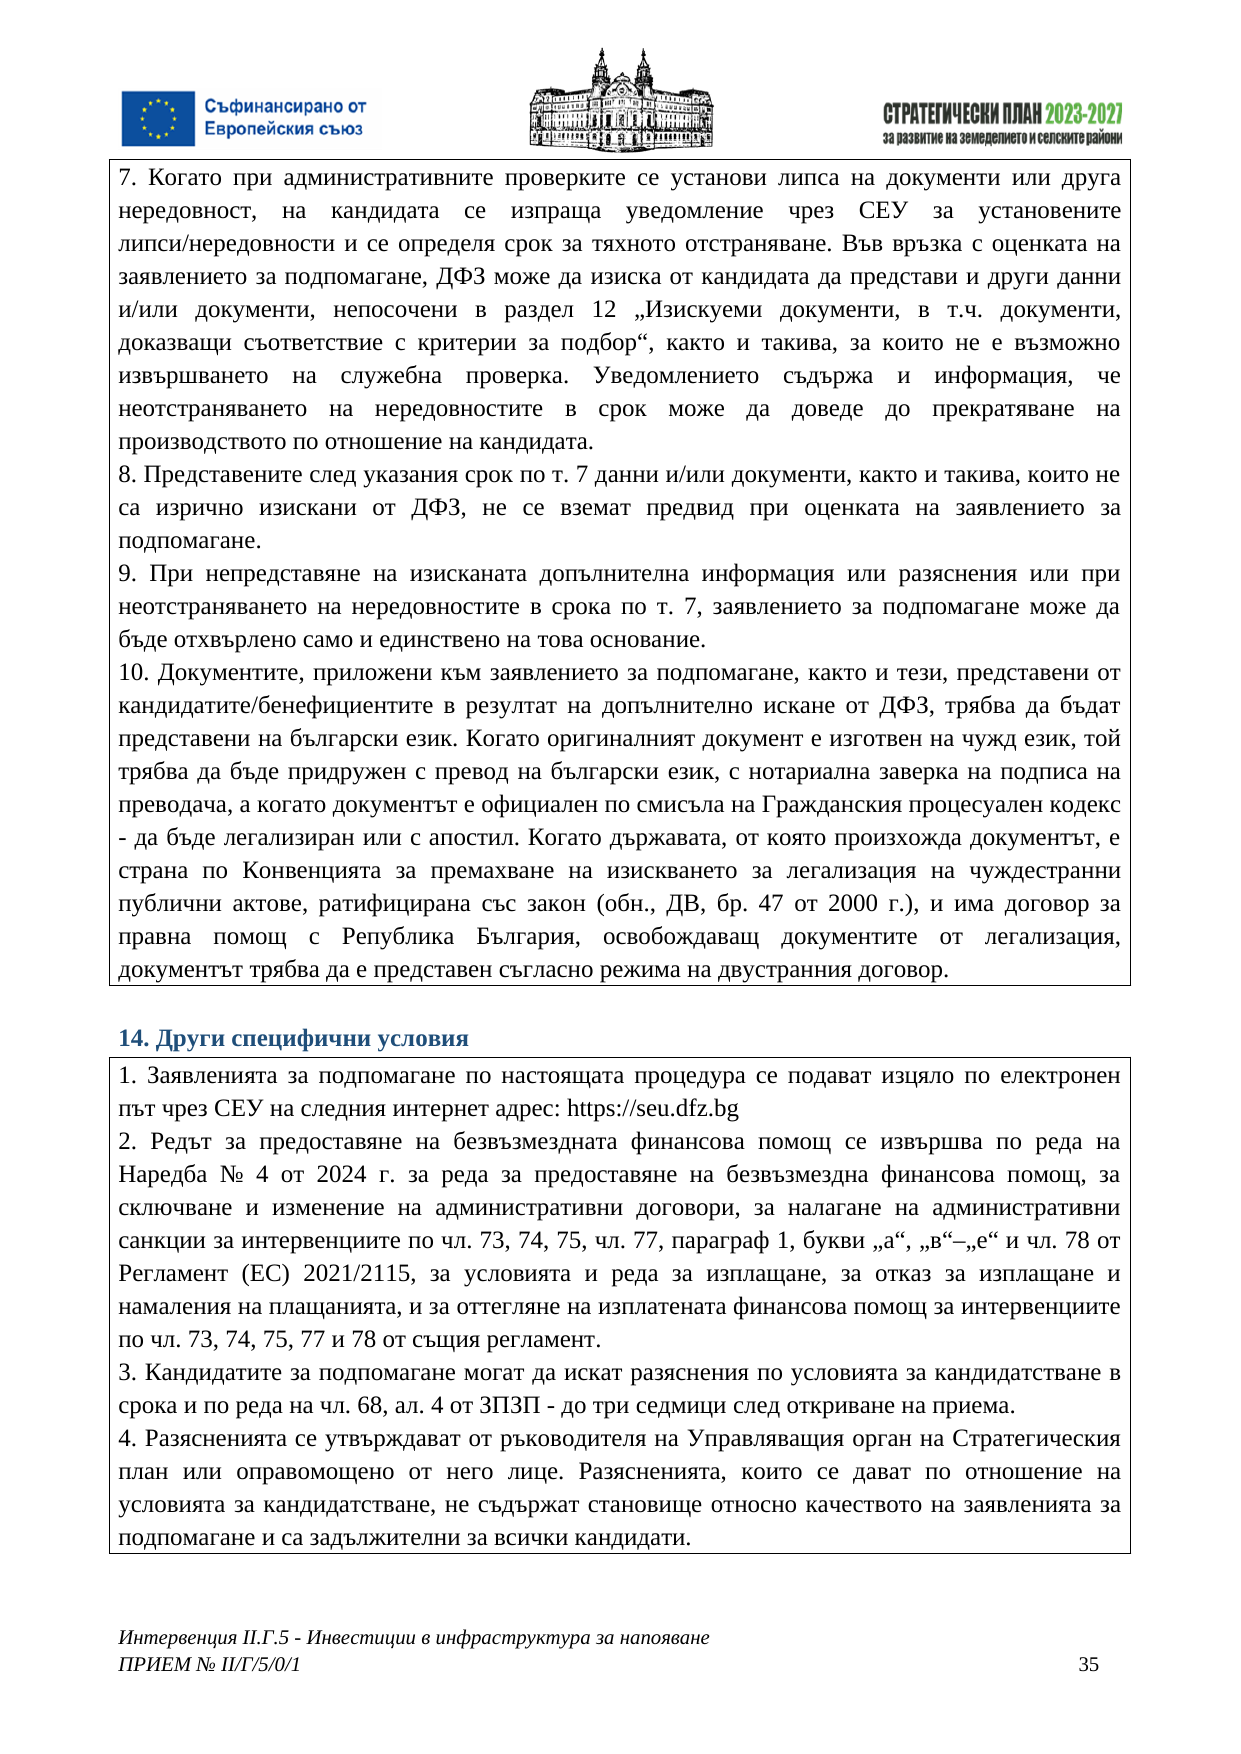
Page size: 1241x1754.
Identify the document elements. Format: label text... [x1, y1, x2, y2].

text 3. Кандидатите за подпомагане могат да искат разяснения по условията за кандидатстване в срока и по реда на чл. 68, ал. 4 от ЗПЗП - до три седмици след откриване на приема. [110, 1354, 1130, 1419]
text 9. При непредставяне на изисканата допълнителна информация или разяснения или при неотстраняването на нередовностите в срока по т. 7, заявлението за подпомагане може да бъде отхвърлено само и единствено на това основание. [110, 555, 1130, 653]
picture [118, 44, 1123, 159]
text 10. Документите, приложени към заявлението за подпомагане, както и тези, представени от кандидатите/бенефициентите в резултат на допълнително искане от ДФЗ, трябва да бъдат представени на български език. Когато оригиналният документ е изготвен на чужд език, той трябва да бъде придружен с превод на български език, с нотариална заверка на подписа на преводача, а когато документът е официален по смисъла на Гражданския процесуален кодекс - да бъде легализиран или с апостил. Когато държавата, от която произхожда документът, е страна по Конвенцията за премахване на изискването за легализация на чуждестранни публични актове, ратифицирана със закон (обн., ДВ, бр. 47 от 2000 г.), и има договор за правна помощ с Република България, освобождаващ документите от легализация, документът трябва да е представен съгласно режима на двустранния договор. [110, 654, 1130, 985]
text 2. Редът за предоставяне на безвъзмездната финансова помощ се извършва по реда на Наредба № 4 от 2024 г. за реда за предоставяне на безвъзмездна финансова помощ, за сключване и изменение на административни договори, за налагане на административни санкции за интервенциите по чл. 73, 74, 75, чл. 77, параграф 1, букви „а“, „в“–„е“ и чл. 78 от Регламент (ЕС) 2021/2115, за условията и реда за изплащане, за отказ за изплащане и намаления на плащанията, и за оттегляне на изплатената финансова помощ за интервенциите по чл. 73, 74, 75, 77 и 78 от същия регламент. [110, 1123, 1130, 1353]
subtitle 14. Други специфични условия [118, 1023, 1122, 1052]
text 4. Разясненията се утвърждават от ръководителя на Управляващия орган на Стратегическия план или оправомощено от него лице. Разясненията, които се дават по отношение на условията за кандидатстване, не съдържат становище относно качеството на заявленията за подпомагане и са задължителни за всички кандидати. [110, 1420, 1130, 1553]
text 1. Заявленията за подпомагане по настоящата процедура се подават изцяло по електронен път чрез СЕУ на следния интернет адрес: https://seu.dfz.bg [110, 1058, 1130, 1121]
text 7. Когато при административните проверките се установи липса на документи или друга нередовност, на кандидата се изпраща уведомление чрез СЕУ за установените липси/нередовности и се определя срок за тяхното отстраняване. Във връзка с оценката на заявлението за подпомагане, ДФЗ може да изиска от кандидата да представи и други данни и/или документи, непосочени в раздел 12 „Изискуеми документи, в т.ч. документи, доказващи съответствие с критерии за подбор“, както и такива, за които не е възможно извършването на служебна проверка. Уведомлението съдържа и информация, че неотстраняването на нередовностите в срок може да доведе до прекратяване на производството по отношение на кандидата. [110, 160, 1130, 455]
text 8. Представените след указания срок по т. 7 данни и/или документи, както и такива, които не са изрично изискани от ДФЗ, не се вземат предвид при оценката на заявлението за подпомагане. [110, 456, 1130, 554]
